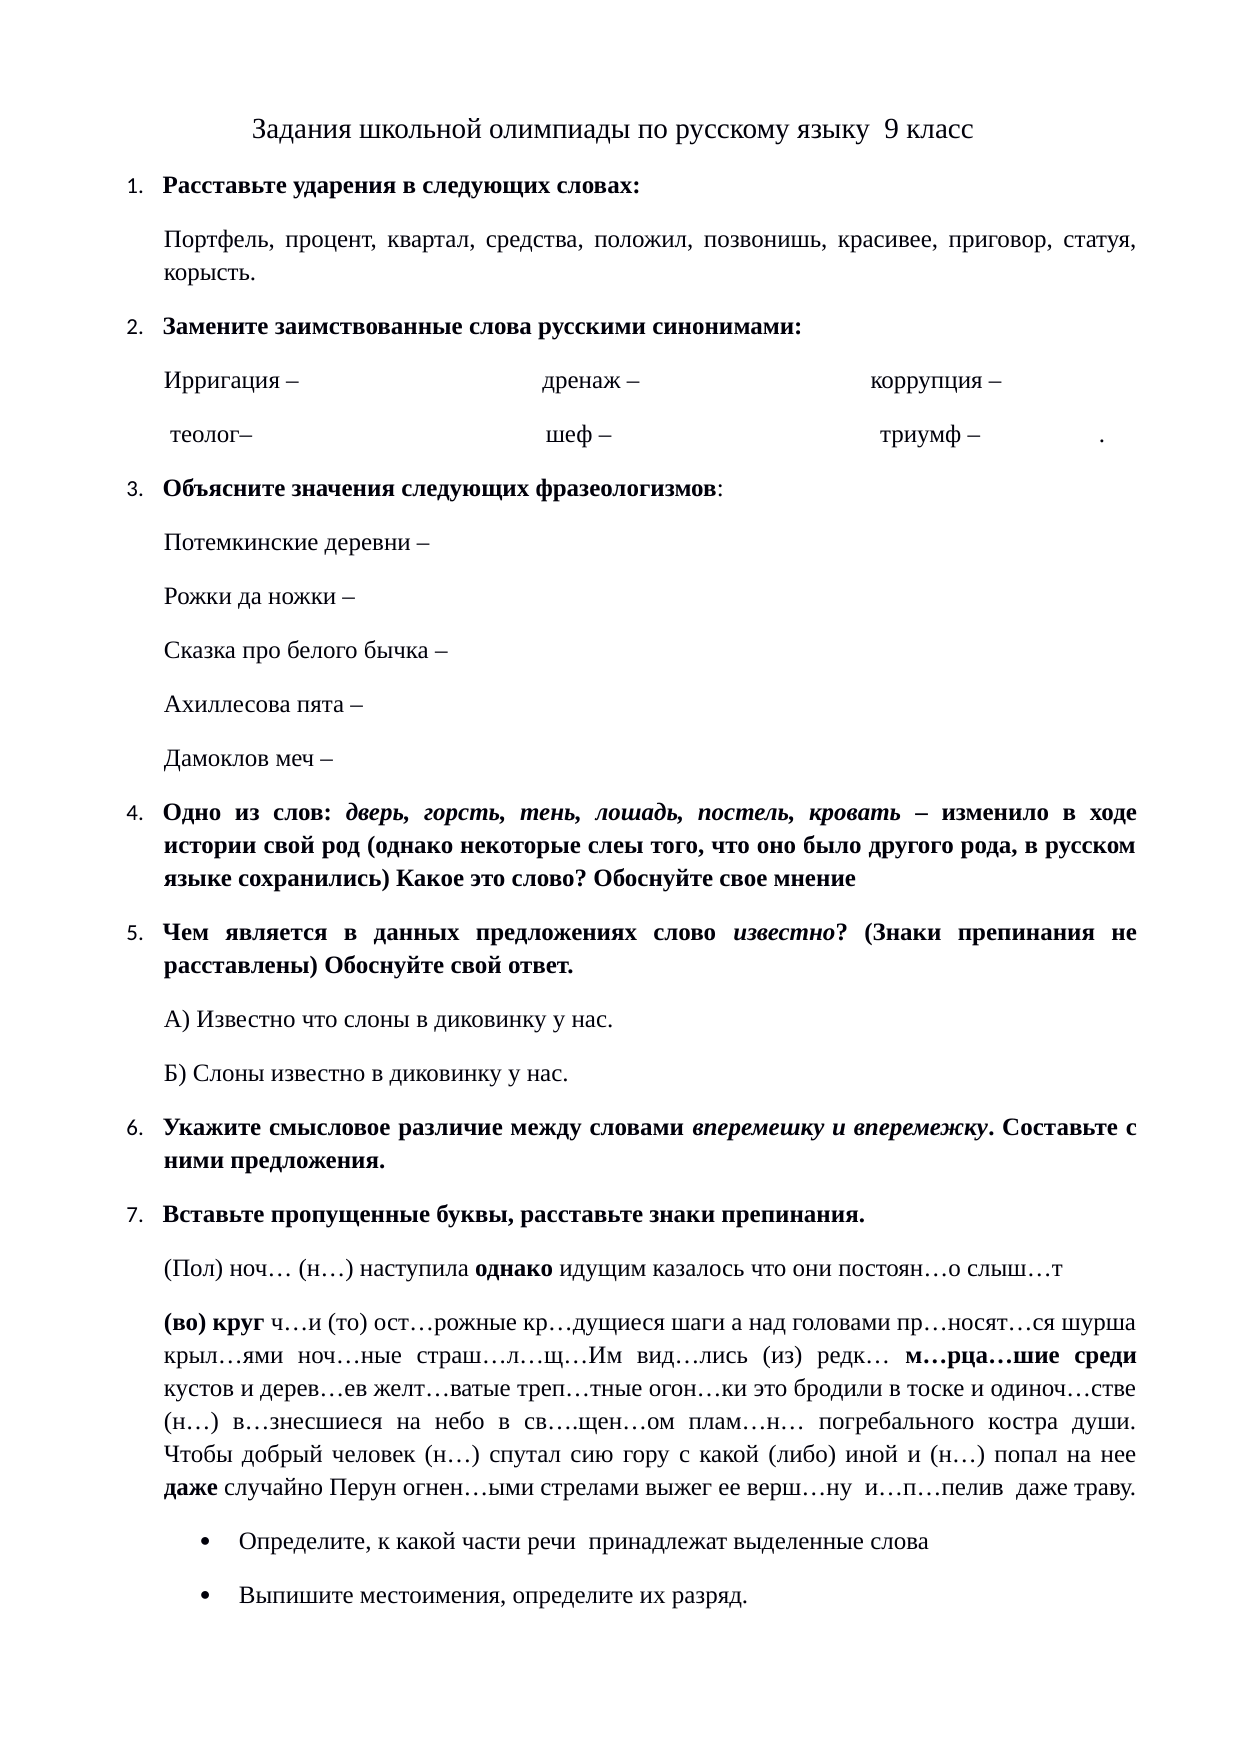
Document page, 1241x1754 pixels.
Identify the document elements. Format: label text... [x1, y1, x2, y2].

list Сказка про белого бычка – [164, 635, 1137, 664]
list теолог– шеф – триумф – . [164, 419, 1137, 448]
list Определите, к какой части речи принадлежат выделенные слова [201, 1526, 1137, 1555]
list Расставьте ударения в следующих словах: [126, 170, 1137, 199]
list Объясните значения следующих фразеологизмов: [126, 473, 1137, 502]
list А) Известно что слоны в диковинку у нас. [164, 1004, 1137, 1033]
list Б) Слоны известно в диковинку у нас. [164, 1058, 1137, 1087]
list Выпишите местоимения, определите их разряд. [201, 1580, 1137, 1608]
list Чем является в данных предложениях слово известно? (Знаки препинания не расставлены) Обоснуйте свой ответ. [126, 917, 1137, 979]
list Потемкинские деревни – [164, 527, 1137, 556]
list Ирригация – дренаж – коррупция – [164, 366, 1137, 394]
list Укажите смысловое различие между словами вперемешку и вперемежку. Составьте с ними предложения. [126, 1112, 1137, 1174]
list Замените заимствованные слова русскими синонимами: [126, 311, 1137, 340]
list Вставьте пропущенные буквы, расставьте знаки препинания. [126, 1199, 1137, 1228]
list (во) круг ч…и (то) ост…рожные кр…дущиеся шаги а над головами пр…носят…ся шурша крыл…ями ноч…ные страш…л…щ…Им вид…лись (из) редк… м…рца…шие среди кустов и дерев…ев желт…ватые треп…тные огон…ки это бродили в тоске и одиноч…стве (н…) в…знесшиеся на небо в св….щен…ом плам…н… погребального костра души. Чтобы добрый человек (н…) спутал сию гору с какой (либо) иной и (н…) попал на нее даже случайно Перун огнен…ыми стрелами выжег ее верш…ну и…п…пелив даже траву. [164, 1307, 1137, 1501]
list Ахиллесова пята – [164, 689, 1137, 718]
list Дамоклов меч – [164, 743, 1137, 772]
list (Пол) ноч… (н…) наступила однако идущим казалось что они постоян…о слыш…т [164, 1253, 1137, 1282]
list Одно из слов: дверь, горсть, тень, лошадь, постель, кровать – изменило в ходе истории свой род (однако некоторые слеы того, что оно было другого рода, в русском языке сохранились) Какое это слово? Обоснуйте свое мнение [126, 797, 1137, 892]
list Портфель, процент, квартал, средства, положил, позвонишь, красивее, приговор, статуя, корысть. [164, 224, 1137, 286]
text Задания школьной олимпиады по русскому языку 9 класс [89, 111, 1137, 144]
list Рожки да ножки – [164, 581, 1137, 610]
